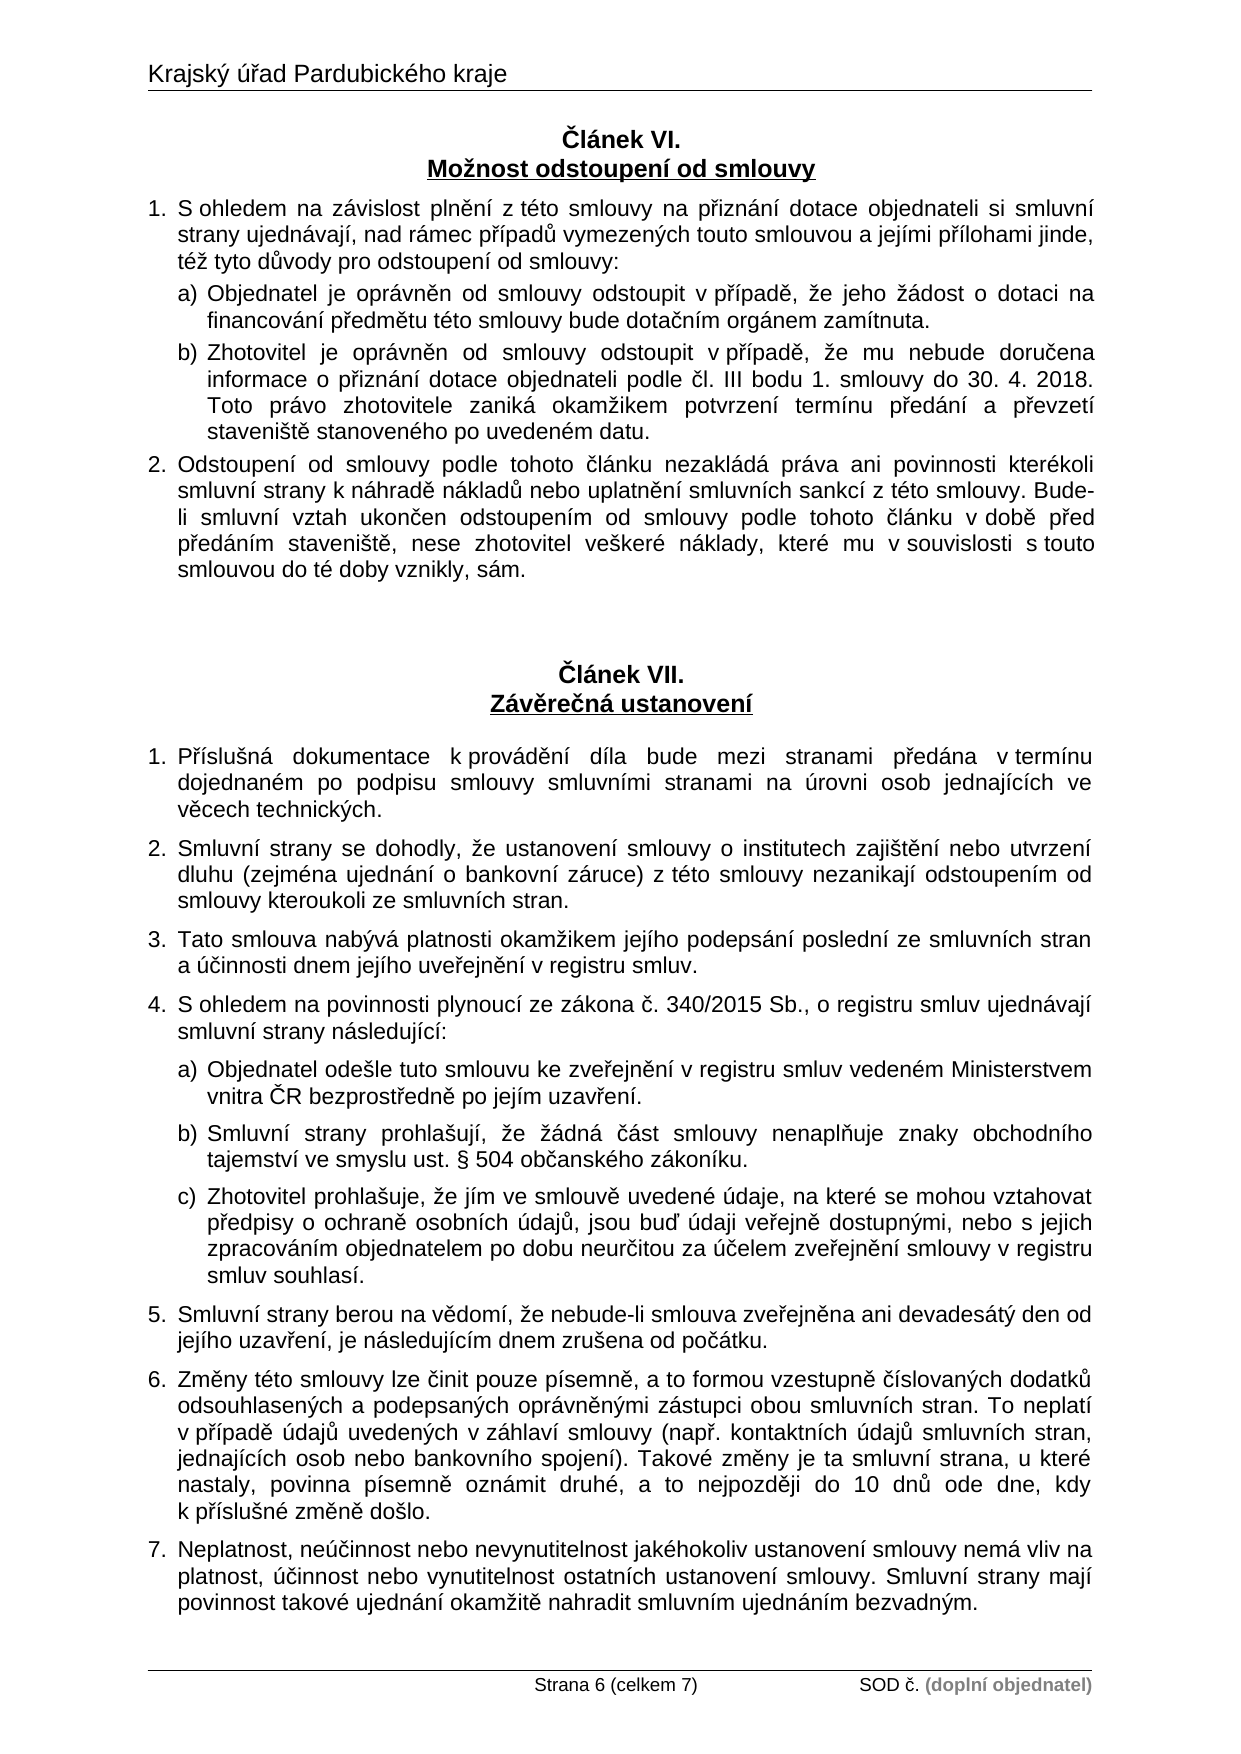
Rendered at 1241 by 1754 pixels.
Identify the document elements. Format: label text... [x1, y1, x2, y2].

list Smluvní strany berou na vědomí, že nebude-li smlouva zveřejněna ani devadesátý den od jejího uzavření, je následujícím dnem zrušena od počátku. [148, 1301, 1092, 1353]
list S ohledem na povinnosti plynoucí ze zákona č. 340/2015 Sb., o registru smluv ujednávají smluvní strany následující: [148, 991, 1092, 1044]
list Změny této smlouvy lze činit pouze písemně, a to formou vzestupně číslovaných dodatků odsouhlasených a podepsaných oprávněnými zástupci obou smluvních stran. To neplatí v případě údajů uvedených v záhlaví smlouvy (např. kontaktních údajů smluvních stran, jednajících osob nebo bankovního spojení). Takové změny je ta smluvní strana, u které nastaly, povinna písemně oznámit druhé, a to nejpozději do 10 dnů ode dne, kdy k příslušné změně došlo. [148, 1366, 1092, 1524]
list Smluvní strany se dohodly, že ustanovení smlouvy o institutech zajištění nebo utvrzení dluhu (zejména ujednání o bankovní záruce) z této smlouvy nezanikají odstoupením od smlouvy kteroukoli ze smluvních stran. [148, 834, 1092, 913]
list Tato smlouva nabývá platnosti okamžikem jejího podepsání poslední ze smluvních stran a účinnosti dnem jejího uveřejnění v registru smluv. [148, 926, 1092, 979]
text a) Objednatel odešle tuto smlouvu ke zveřejnění v registru smluv vedeném Ministerstvem vnitra ČR bezprostředně po jejím uzavření. [177, 1056, 1092, 1109]
text b) Zhotovitel je oprávněn od smlouvy odstoupit v případě, že mu nebude doručena informace o přiznání dotace objednateli podle čl. III bodu 1. smlouvy do 30. 4. 2018. Toto právo zhotovitele zaniká okamžikem potvrzení termínu předání a převzetí staveniště stanoveného po uvedeném datu. [177, 339, 1095, 445]
list Příslušná dokumentace k provádění díla bude mezi stranami předána v termínu dojednaném po podpisu smlouvy smluvními stranami na úrovni osob jednajících ve věcech technických. [148, 743, 1092, 822]
text Možnost odstoupení od smlouvy [148, 154, 1095, 182]
text a) Objednatel je oprávněn od smlouvy odstoupit v případě, že jeho žádost o dotaci na financování předmětu této smlouvy bude dotačním orgánem zamítnuta. [177, 280, 1095, 333]
text Závěrečná ustanovení [148, 689, 1095, 718]
text c) Zhotovitel prohlašuje, že jím ve smlouvě uvedené údaje, na které se mohou vztahovat předpisy o ochraně osobních údajů, jsou buď údaji veřejně dostupnými, nebo s jejich zpracováním objednatelem po dobu neurčitou za účelem zveřejnění smlouvy v registru smluv souhlasí. [177, 1183, 1092, 1288]
text b) Smluvní strany prohlašují, že žádná část smlouvy nenaplňuje znaky obchodního tajemství ve smyslu ust. § 504 občanského zákoníku. [177, 1119, 1092, 1172]
list Neplatnost, neúčinnost nebo nevynutitelnost jakéhokoliv ustanovení smlouvy nemá vliv na platnost, účinnost nebo vynutitelnost ostatních ustanovení smlouvy. Smluvní strany mají povinnost takové ujednání okamžitě nahradit smluvním ujednáním bezvadným. [148, 1536, 1092, 1616]
text Článek VI. [148, 125, 1095, 154]
text 2. Odstoupení od smlouvy podle tohoto článku nezakládá práva ani povinnosti kterékoli smluvní strany k náhradě nákladů nebo uplatnění smluvních sankcí z této smlouvy. Bude-li smluvní vztah ukončen odstoupením od smlouvy podle tohoto článku v době před předáním staveniště, nese zhotovitel veškeré náklady, které mu v souvislosti s touto smlouvou do té doby vznikly, sám. [148, 451, 1095, 583]
text Článek VII. [148, 660, 1095, 689]
text 1. S ohledem na závislost plnění z této smlouvy na přiznání dotace objednateli si smluvní strany ujednávají, nad rámec případů vymezených touto smlouvou a jejími přílohami jinde, též tyto důvody pro odstoupení od smlouvy: [148, 195, 1095, 274]
